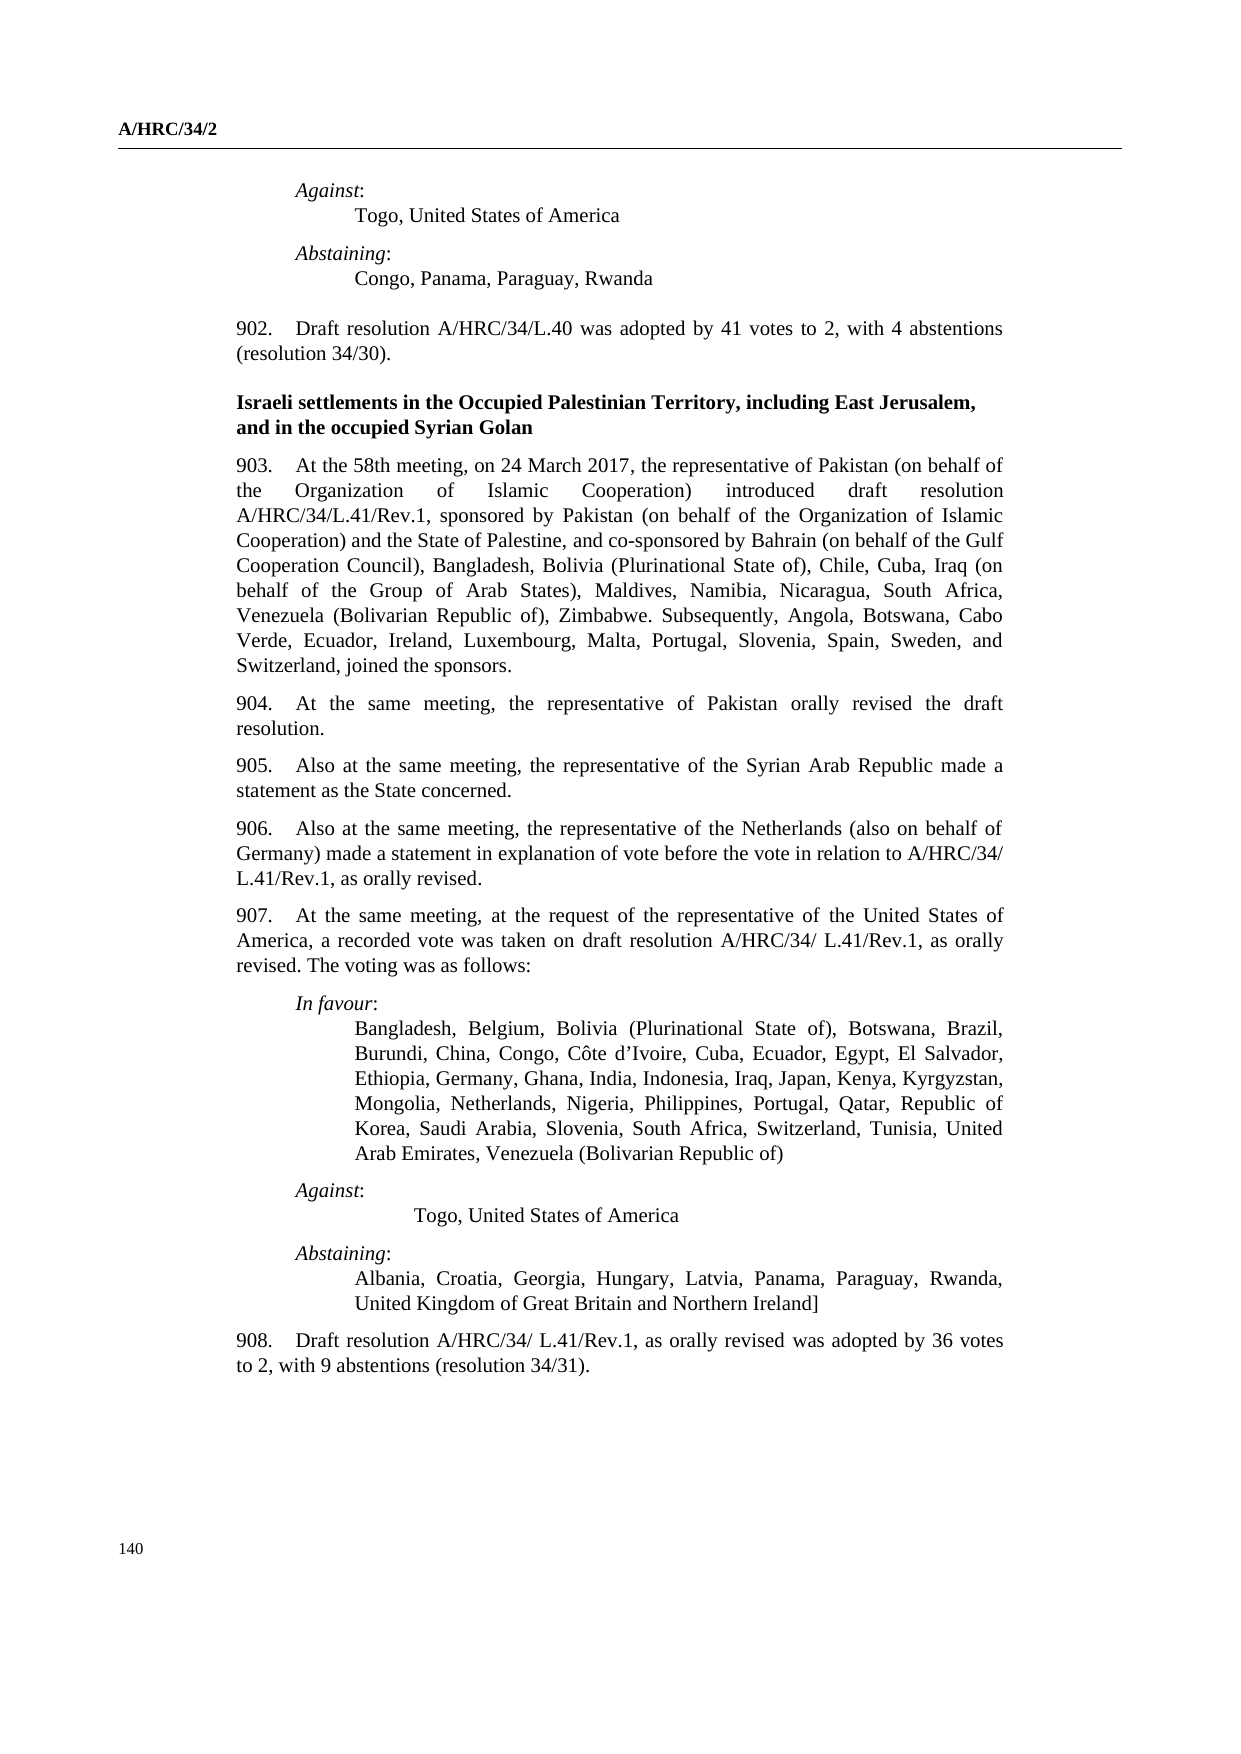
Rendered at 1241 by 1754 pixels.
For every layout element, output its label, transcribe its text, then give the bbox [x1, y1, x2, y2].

text Israeli settlements in the Occupied Palestinian Territory, including East Jerusalem, and in the occupied Syrian Golan [118, 390, 1004, 440]
text 905. Also at the same meeting, the representative of the Syrian Arab Republic made a statement as the State concerned. [236, 752, 1004, 802]
text 906. Also at the same meeting, the representative of the Netherlands (also on behalf of Germany) made a statement in explanation of vote before the vote in relation to A/HRC/34/ L.41/Rev.1, as orally revised. [236, 815, 1004, 890]
text Congo, Panama, Paraguay, Rwanda [354, 265, 1004, 290]
text Albania, Croatia, Georgia, Hungary, Latvia, Panama, Paraguay, Rwanda, United Kingdom of Great Britain and Northern Ireland] [354, 1265, 1004, 1315]
text 908. Draft resolution A/HRC/34/ L.41/Rev.1, as orally revised was adopted by 36 votes to 2, with 9 abstentions (resolution 34/31). [236, 1327, 1004, 1377]
text Against: [295, 1177, 1004, 1202]
text Against: [295, 177, 1004, 202]
text 907. At the same meeting, at the request of the representative of the United States of America, a recorded vote was taken on draft resolution A/HRC/34/ L.41/Rev.1, as orally revised. The voting was as follows: [236, 902, 1004, 977]
text Abstaining: [295, 1240, 1004, 1265]
text 904. At the same meeting, the representative of Pakistan orally revised the draft resolution. [236, 690, 1004, 740]
text Abstaining: [295, 240, 1004, 265]
text Togo, United States of America [354, 202, 1004, 227]
text 903. At the 58th meeting, on 24 March 2017, the representative of Pakistan (on behalf of the Organization of Islamic Cooperation) introduced draft resolution A/HRC/34/L.41/Rev.1, sponsored by Pakistan (on behalf of the Organization of Islamic Cooperation) and the State of Palestine, and co-sponsored by Bahrain (on behalf of the Gulf Cooperation Council), Bangladesh, Bolivia (Plurinational State of), Chile, Cuba, Iraq (on behalf of the Group of Arab States), Maldives, Namibia, Nicaragua, South Africa, Venezuela (Bolivarian Republic of), Zimbabwe. Subsequently, Angola, Botswana, Cabo Verde, Ecuador, Ireland, Luxembourg, Malta, Portugal, Slovenia, Spain, Sweden, and Switzerland, joined the sponsors. [236, 452, 1004, 677]
text Bangladesh, Belgium, Bolivia (Plurinational State of), Botswana, Brazil, Burundi, China, Congo, Côte d’Ivoire, Cuba, Ecuador, Egypt, El Salvador, Ethiopia, Germany, Ghana, India, Indonesia, Iraq, Japan, Kenya, Kyrgyzstan, Mongolia, Netherlands, Nigeria, Philippines, Portugal, Qatar, Republic of Korea, Saudi Arabia, Slovenia, South Africa, Switzerland, Tunisia, United Arab Emirates, Venezuela (Bolivarian Republic of) [354, 1015, 1004, 1165]
text 902. Draft resolution A/HRC/34/L.40 was adopted by 41 votes to 2, with 4 abstentions (resolution 34/30). [236, 315, 1004, 365]
text In favour: [295, 990, 1004, 1015]
text Togo, United States of America [295, 1202, 1004, 1227]
